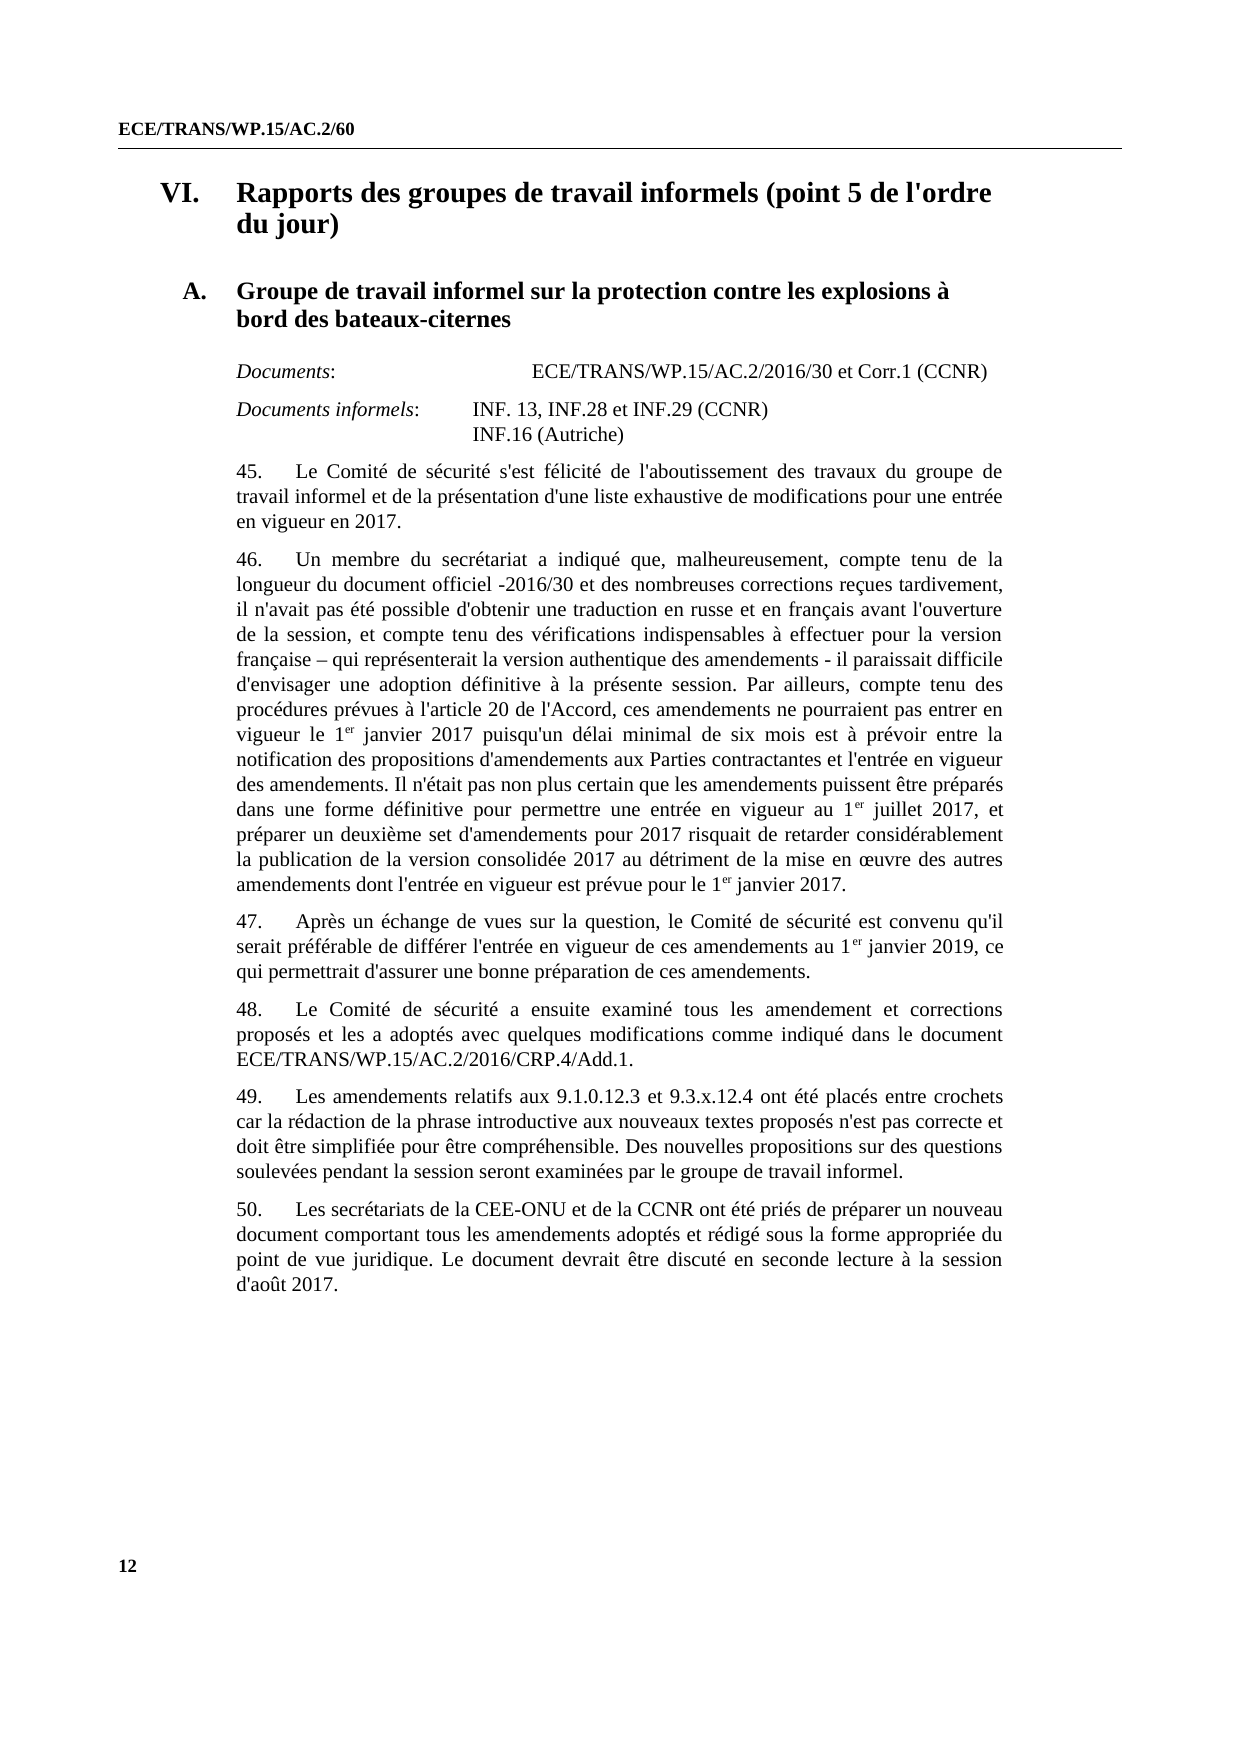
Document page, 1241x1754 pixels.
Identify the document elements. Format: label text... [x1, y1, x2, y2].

text Documents: ECE/TRANS/WP.15/AC.2/2016/30 et Corr.1 (CCNR) [236, 358, 1004, 383]
text 49. Les amendements relatifs aux 9.1.0.12.3 et 9.3.x.12.4 ont été placés entre crochets car la rédaction de la phrase introductive aux nouveaux textes proposés n'est pas correcte et doit être simplifiée pour être compréhensible. Des nouvelles propositions sur des questions soulevées pendant la session seront examinées par le groupe de travail informel. [236, 1083, 1004, 1183]
text 47. Après un échange de vues sur la question, le Comité de sécurité est convenu qu'il serait préférable de différer l'entrée en vigueur de ces amendements au 1er janvier 2019, ce qui permettrait d'assurer une bonne préparation de ces amendements. [236, 908, 1004, 983]
text VI. Rapports des groupes de travail informels (point 5 de l'ordre du jour) [118, 177, 1004, 240]
text INF.16 (Autriche) [236, 421, 1004, 446]
text 50. Les secrétariats de la CEE-ONU et de la CCNR ont été priés de préparer un nouveau document comportant tous les amendements adoptés et rédigé sous la forme appropriée du point de vue juridique. Le document devrait être discuté en seconde lecture à la session d'août 2017. [236, 1196, 1004, 1296]
text 48. Le Comité de sécurité a ensuite examiné tous les amendement et corrections proposés et les a adoptés avec quelques modifications comme indiqué dans le document ECE/TRANS/WP.15/AC.2/2016/CRP.4/Add.1. [236, 996, 1004, 1071]
text A. Groupe de travail informel sur la protection contre les explosions à bord des bateaux-citernes [118, 277, 1004, 333]
text Documents informels: INF. 13, INF.28 et INF.29 (CCNR) [236, 396, 1004, 421]
text 46. Un membre du secrétariat a indiqué que, malheureusement, compte tenu de la longueur du document officiel -2016/30 et des nombreuses corrections reçues tardivement, il n'avait pas été possible d'obtenir une traduction en russe et en français avant l'ouverture de la session, et compte tenu des vérifications indispensables à effectuer pour la version française – qui représenterait la version authentique des amendements - il paraissait difficile d'envisager une adoption définitive à la présente session. Par ailleurs, compte tenu des procédures prévues à l'article 20 de l'Accord, ces amendements ne pourraient pas entrer en vigueur le 1er janvier 2017 puisqu'un délai minimal de six mois est à prévoir entre la notification des propositions d'amendements aux Parties contractantes et l'entrée en vigueur des amendements. Il n'était pas non plus certain que les amendements puissent être préparés dans une forme définitive pour permettre une entrée en vigueur au 1er juillet 2017, et préparer un deuxième set d'amendements pour 2017 risquait de retarder considérablement la publication de la version consolidée 2017 au détriment de la mise en œuvre des autres amendements dont l'entrée en vigueur est prévue pour le 1er janvier 2017. [236, 546, 1004, 896]
text 45. Le Comité de sécurité s'est félicité de l'aboutissement des travaux du groupe de travail informel et de la présentation d'une liste exhaustive de modifications pour une entrée en vigueur en 2017. [236, 458, 1004, 533]
